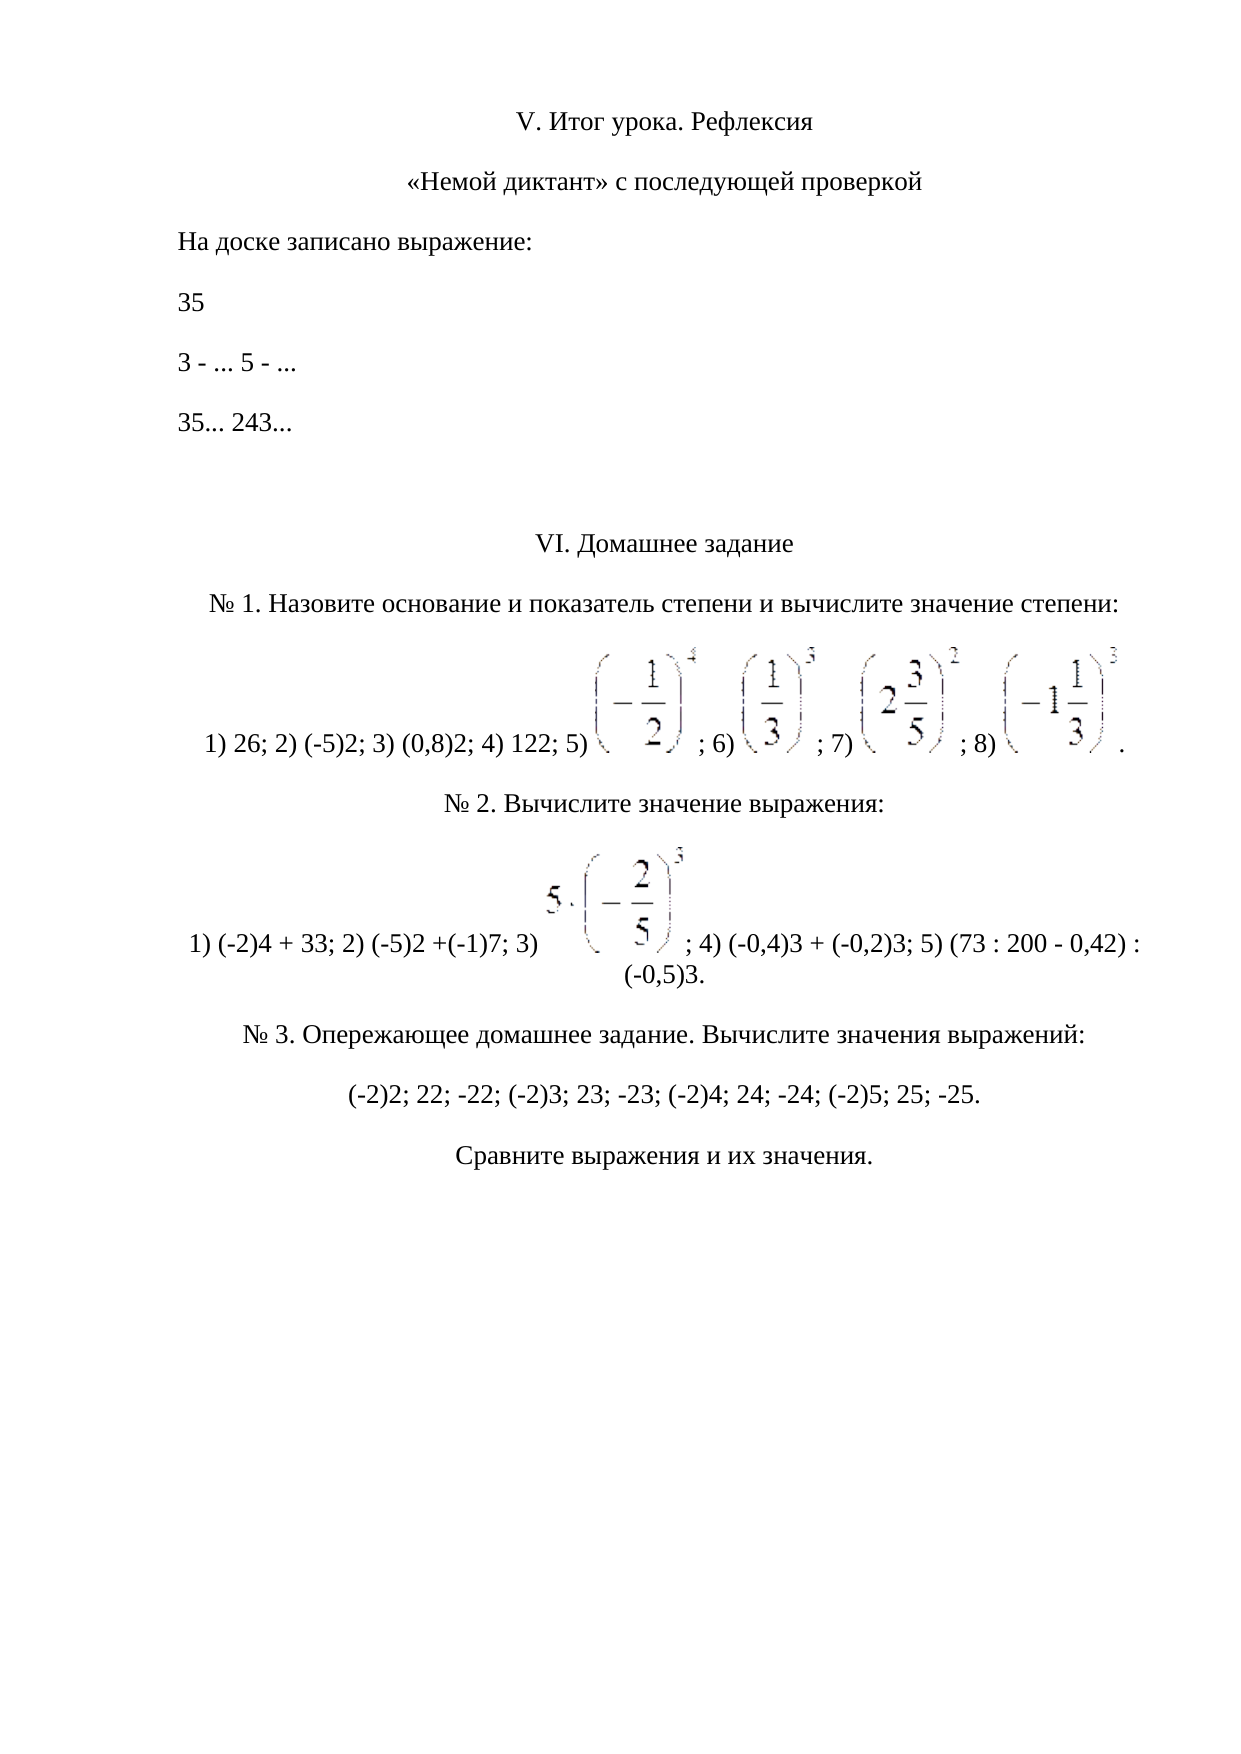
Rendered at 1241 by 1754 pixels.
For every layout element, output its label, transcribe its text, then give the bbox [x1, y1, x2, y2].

text 3 - ... 5 - ... [177, 346, 1152, 377]
picture [741, 647, 817, 753]
picture [595, 647, 698, 753]
text 35... 243... [177, 406, 1152, 437]
text (-2)2; 22; -22; (-2)3; 23; -23; (-2)4; 24; -24; (-2)5; 25; -25. [177, 1079, 1152, 1110]
text «Немой диктант» с последующей проверкой [177, 165, 1152, 196]
text № 2. Вычислите значение выражения: [177, 787, 1152, 818]
text № 3. Опережающее домашнее задание. Вычислите значения выражений: [177, 1018, 1152, 1049]
text VI. Домашнее задание [177, 527, 1152, 558]
text Сравните выражения и их значения. [177, 1139, 1152, 1170]
text 35 [177, 286, 1152, 317]
picture [545, 847, 685, 953]
text V. Итог урока. Рефлексия [177, 105, 1152, 136]
picture [860, 647, 960, 753]
text № 1. Назовите основание и показатель степени и вычислите значение степени: [177, 587, 1152, 618]
picture [1003, 647, 1119, 753]
text На доске записано выражение: [177, 225, 1152, 256]
text 1) (-2)4 + 33; 2) (-5)2 +(-1)7; 3) ; 4) (-0,4)3 + (-0,2)3; 5) (73 : 200 - 0,42) : (-0,5)3. [177, 847, 1152, 989]
